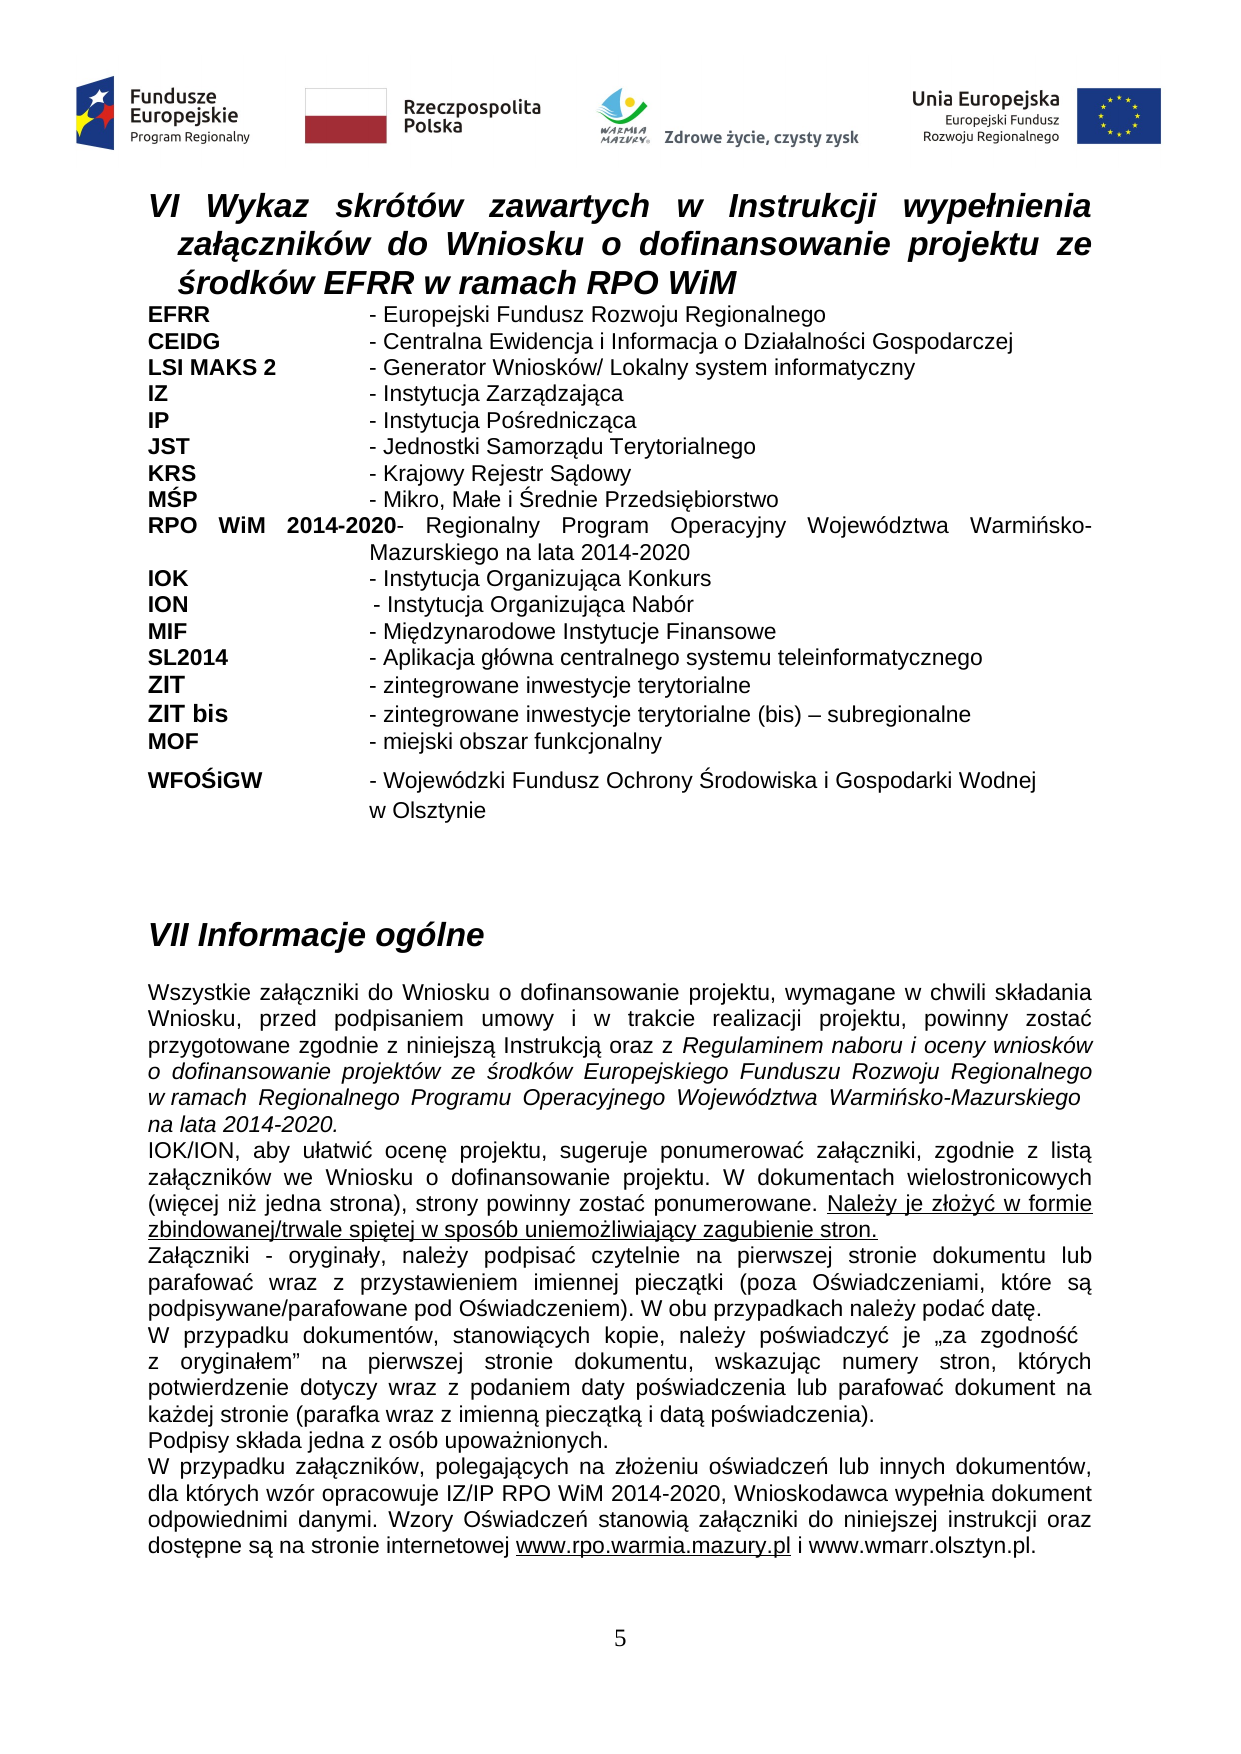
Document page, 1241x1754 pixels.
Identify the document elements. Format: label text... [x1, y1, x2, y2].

text IOK/ION, aby ułatwić ocenę projektu, sugeruje ponumerować załączniki, zgodnie z listą załączników we Wniosku o dofinansowanie projektu. W dokumentach wielostronicowych (więcej niż jedna strona), strony powinny zostać ponumerowane. Należy je złożyć w formie zbindowanej/trwale spiętej w sposób uniemożliwiający zagubienie stron. [148, 1137, 1093, 1242]
text ZIT - zintegrowane inwestycje terytorialne [148, 670, 1093, 699]
text SL2014 - Aplikacja główna centralnego systemu teleinformatycznego [148, 644, 1093, 670]
text VII Informacje ogólne [148, 916, 1093, 954]
text EFRR - Europejski Fundusz Rozwoju Regionalnego [148, 301, 1093, 328]
text W przypadku dokumentów, stanowiących kopie, należy poświadczyć je „za zgodność z oryginałem” na pierwszej stronie dokumentu, wskazując numery stron, których potwierdzenie dotyczy wraz z podaniem daty poświadczenia lub parafować dokument na każdej stronie (parafka wraz z imienną pieczątką i datą poświadczenia). [148, 1322, 1093, 1427]
text MŚP - Mikro, Małe i Średnie Przedsiębiorstwo [148, 486, 1093, 512]
text MIF - Międzynarodowe Instytucje Finansowe [148, 618, 1093, 644]
text IP - Instytucja Pośrednicząca [148, 407, 1093, 433]
text VI Wykaz skrótów zawartych w Instrukcji wypełnienia załączników do Wniosku o dofinansowanie projektu ze środków EFRR w ramach RPO WiM [148, 168, 1093, 301]
text KRS - Krajowy Rejestr Sądowy [148, 459, 1093, 486]
text ZIT bis - zintegrowane inwestycje terytorialne (bis) – subregionalne [148, 699, 1093, 728]
text W przypadku załączników, polegających na złożeniu oświadczeń lub innych dokumentów, dla których wzór opracowuje IZ/IP RPO WiM 2014-2020, Wnioskodawca wypełnia dokument odpowiednimi danymi. Wzory Oświadczeń stanowią załączniki do niniejszej instrukcji oraz dostępne są na stronie internetowej www.rpo.warmia.mazury.pl i www.wmarr.olsztyn.pl. [148, 1453, 1093, 1559]
text JST - Jednostki Samorządu Terytorialnego [148, 433, 1093, 459]
text IZ - Instytucja Zarządzająca [148, 380, 1093, 407]
text Wszystkie załączniki do Wniosku o dofinansowanie projektu, wymagane w chwili składania Wniosku, przed podpisaniem umowy i w trakcie realizacji projektu, powinny zostać przygotowane zgodnie z niniejszą Instrukcją oraz z Regulaminem naboru i oceny wniosków o dofinansowanie projektów ze środków Europejskiego Funduszu Rozwoju Regionalnego w ramach Regionalnego Programu Operacyjnego Województwa Warmińsko-Mazurskiego na lata 2014-2020. [148, 979, 1093, 1137]
text WFOŚiGW - Wojewódzki Fundusz Ochrony Środowiska i Gospodarki Wodnej w Olsztynie [148, 767, 1093, 823]
text ION - Instytucja Organizująca Nabór [148, 591, 1093, 618]
text LSI MAKS 2 - Generator Wniosków/ Lokalny system informatyczny [148, 354, 1093, 380]
text Załączniki - oryginały, należy podpisać czytelnie na pierwszej stronie dokumentu lub parafować wraz z przystawieniem imiennej pieczątki (poza Oświadczeniami, które są podpisywane/parafowane pod Oświadczeniem). W obu przypadkach należy podać datę. [148, 1242, 1093, 1322]
picture [35, 55, 1198, 168]
text MOF - miejski obszar funkcjonalny [148, 728, 1093, 754]
text RPO WiM 2014-2020- Regionalny Program Operacyjny Województwa Warmińsko- Mazurskiego na lata 2014-2020 [148, 512, 1093, 565]
text IOK - Instytucja Organizująca Konkurs [148, 565, 1093, 591]
text CEIDG - Centralna Ewidencja i Informacja o Działalności Gospodarczej [148, 328, 1093, 354]
text Podpisy składa jedna z osób upoważnionych. [148, 1427, 1093, 1453]
